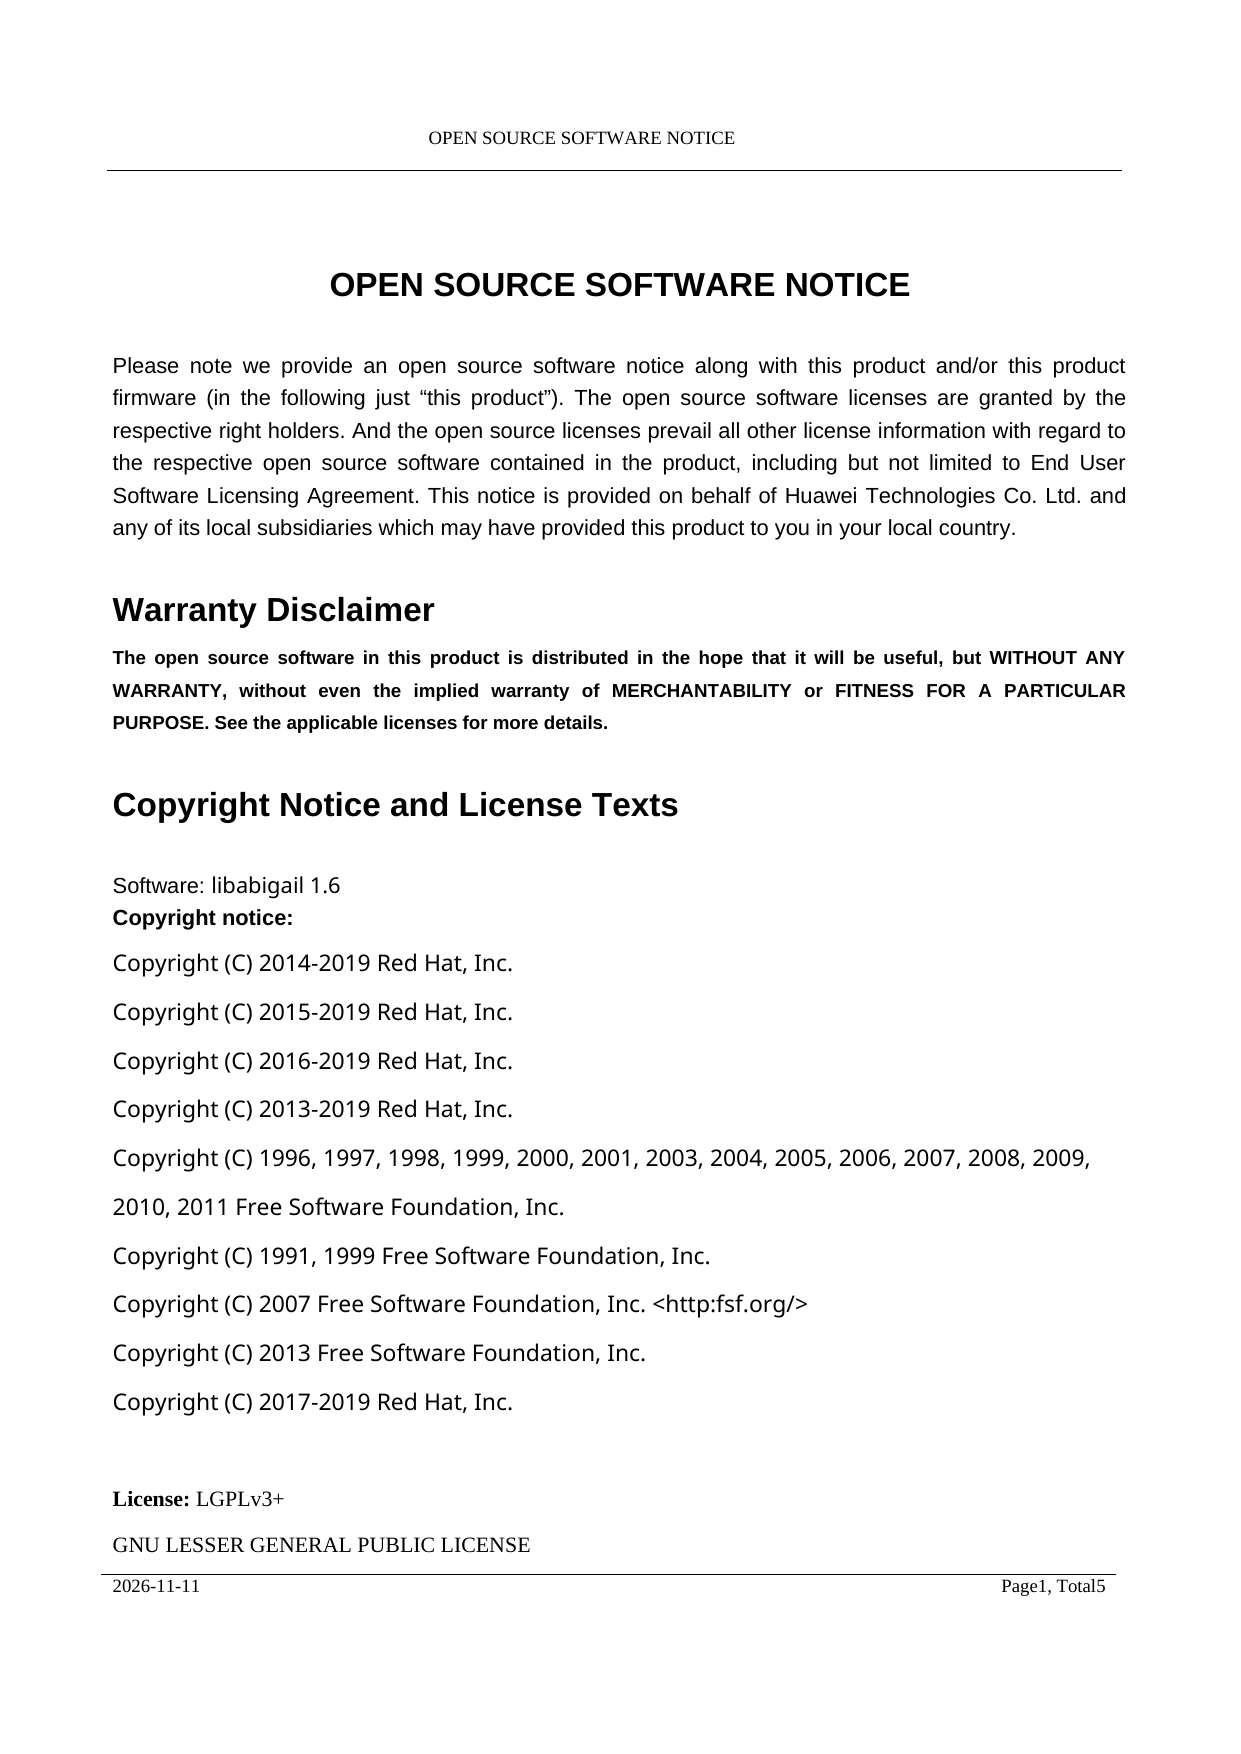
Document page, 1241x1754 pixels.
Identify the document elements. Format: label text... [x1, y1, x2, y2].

text Copyright Notice and License Texts [112, 771, 1128, 836]
text Software: libabigail 1.6 [112, 869, 1128, 901]
text Copyright notice: [112, 901, 1128, 934]
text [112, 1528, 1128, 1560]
text OPEN SOURCE SOFTWARE NOTICE [112, 251, 1128, 316]
text Please note we provide an open source software notice along with this product and/or this product firmware (in the following just “this product”). The open source software licenses are granted by the respective right holders. And the open source licenses prevail all other license information with regard to the respective open source software contained in the product, including but not limited to End User Software Licensing Agreement. This notice is provided on behalf of Huawei Technologies Co. Ltd. and any of its local subsidiaries which may have provided this product to you in your local country. [112, 349, 1128, 544]
text Copyright (C) 2014-2019 Red Hat, Inc. Copyright (C) 2015-2019 Red Hat, Inc. Copyright (C) 2016-2019 Red Hat, Inc. Copyright (C) 2013-2019 Red Hat, Inc. Copyright (C) 1996, 1997, 1998, 1999, 2000, 2001, 2003, 2004, 2005, 2006, 2007, 2008, 2009, 2010, 2011 Free Software Foundation, Inc. Copyright (C) 1991, 1999 Free Software Foundation, Inc. Copyright (C) 2007 Free Software Foundation, Inc. <http:fsf.org/> Copyright (C) 2013 Free Software Foundation, Inc. Copyright (C) 2017-2019 Red Hat, Inc. [112, 947, 1128, 1467]
text License: LGPLv3+ [112, 1483, 1128, 1515]
text Warranty Disclaimer [112, 576, 1128, 641]
text The open source software in this product is distributed in the hope that it will be useful, but WITHOUT ANY WARRANTY, without even the implied warranty of MERCHANTABILITY or FITNESS FOR A PARTICULAR PURPOSE. See the applicable licenses for more details. [112, 641, 1128, 739]
